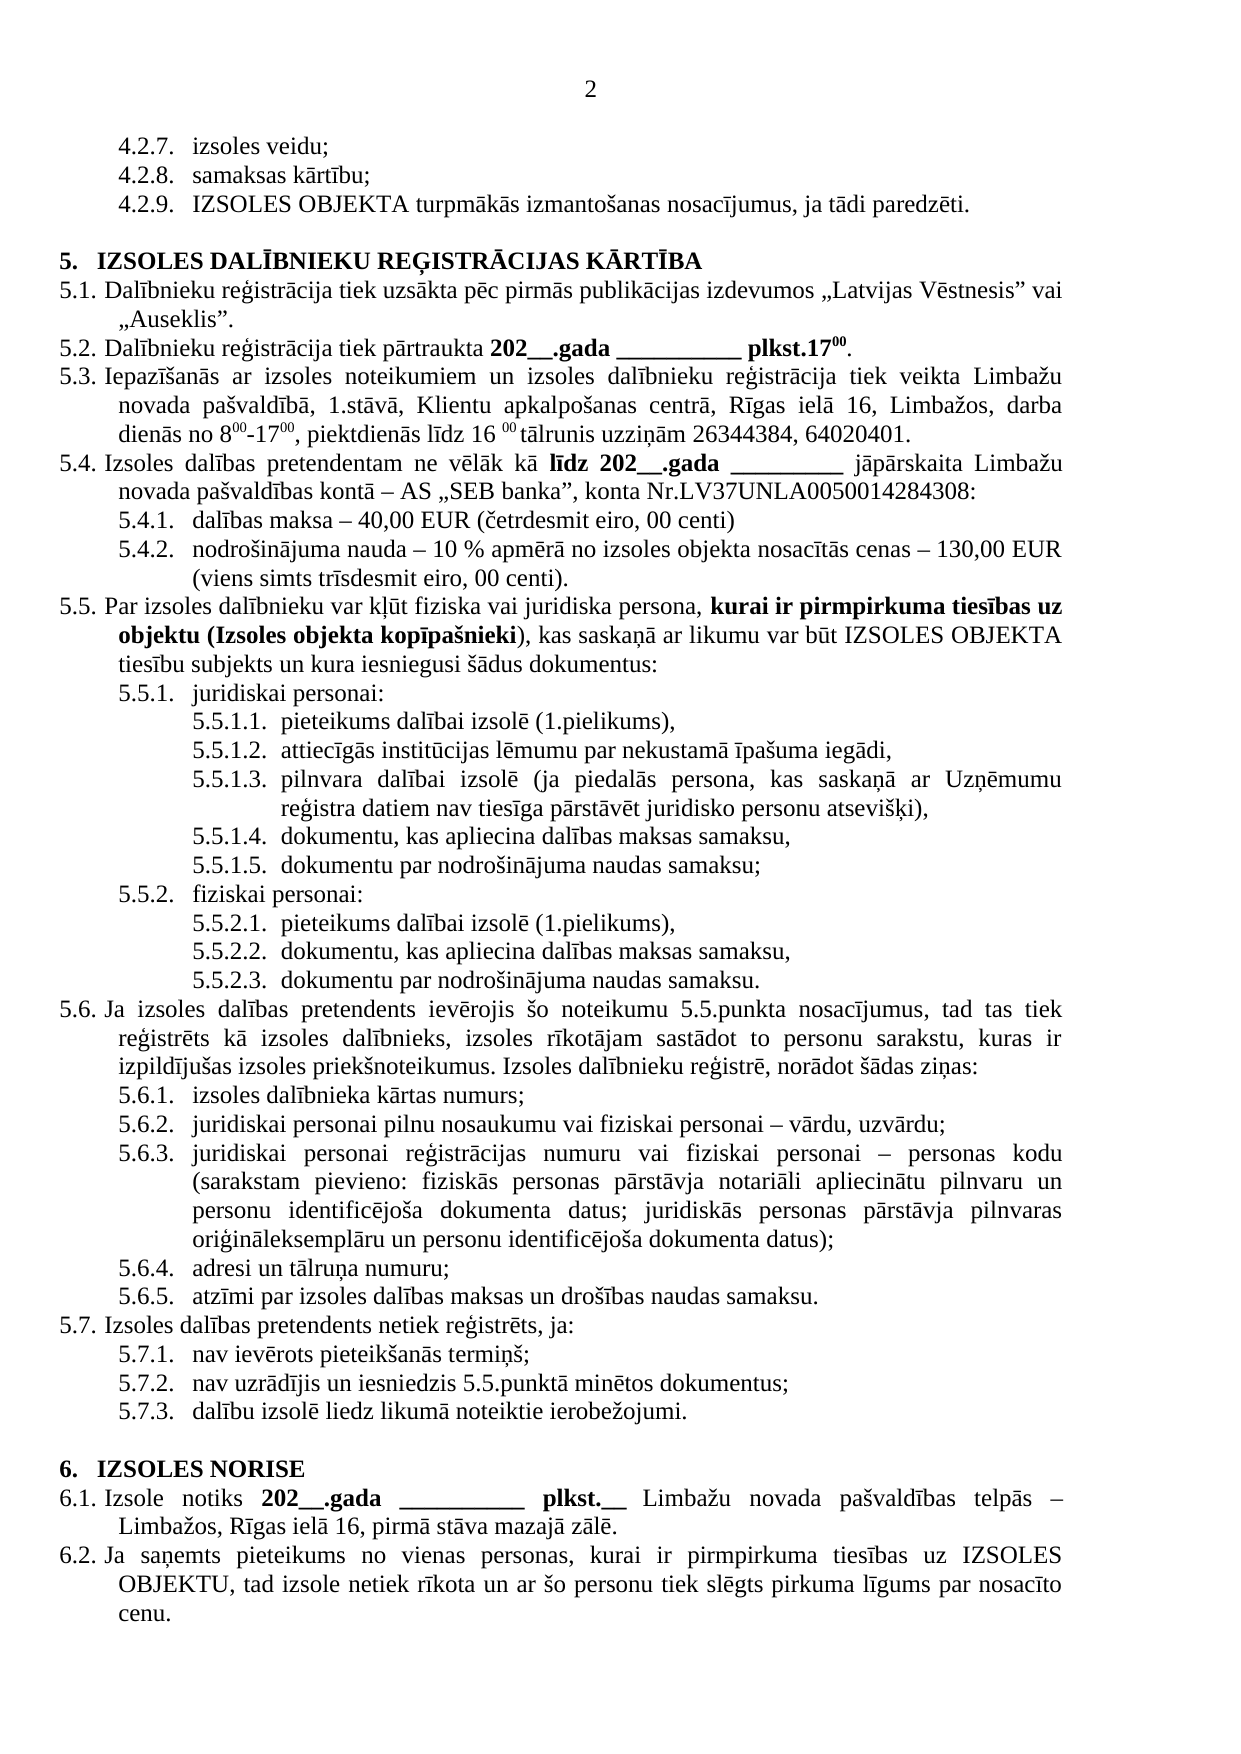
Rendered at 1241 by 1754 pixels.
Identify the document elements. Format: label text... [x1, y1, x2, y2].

list adresi un tālruņa numuru; [118, 1253, 1063, 1281]
list dalības maksa – 40,00 EUR (četrdesmit eiro, 00 centi) [118, 505, 1063, 534]
list pilnvara dalībai izsolē (ja piedalās persona, kas saskaņā ar Uzņēmumu reģistra datiem nav tiesīga pārstāvēt juridisko personu atsevišķi), [192, 764, 1063, 821]
list Izsole notiks 202__.gada __________ plkst.__ Limbažu novada pašvaldības telpās – Limbažos, Rīgas ielā 16, pirmā stāva mazajā zālē. [59, 1483, 1063, 1540]
list nav ievērots pieteikšanās termiņš; [118, 1339, 1063, 1368]
list Dalībnieku reģistrācija tiek uzsākta pēc pirmās publikācijas izdevumos „Latvijas Vēstnesis” vai „Auseklis”. [59, 275, 1063, 333]
list fiziskai personai: [118, 879, 1063, 908]
list Izsoles dalības pretendents netiek reģistrēts, ja: [59, 1310, 1063, 1339]
list IZSOLES DALĪBNIEKU REĢISTRĀCIJAS KĀRTĪBA [59, 246, 1063, 275]
list nav uzrādījis un iesniedzis 5.5.punktā minētos dokumentus; [118, 1368, 1063, 1396]
list atzīmi par izsoles dalības maksas un drošības naudas samaksu. [118, 1281, 1063, 1310]
list Izsoles dalības pretendentam ne vēlāk kā līdz 202__.gada _________ jāpārskaita Limbažu novada pašvaldības kontā – AS „SEB banka”, konta Nr.LV37UNLA0050014284308: [59, 448, 1063, 505]
list izsoles veidu; [118, 131, 1063, 160]
list juridiskai personai reģistrācijas numuru vai fiziskai personai – personas kodu (sarakstam pievieno: fiziskās personas pārstāvja notariāli apliecinātu pilnvaru un personu identificējoša dokumenta datus; juridiskās personas pārstāvja pilnvaras oriģināleksemplāru un personu identificējoša dokumenta datus); [118, 1138, 1063, 1253]
list nodrošinājuma nauda – 10 % apmērā no izsoles objekta nosacītās cenas – 130,00 EUR (viens simts trīsdesmit eiro, 00 centi). [118, 534, 1063, 591]
list juridiskai personai pilnu nosaukumu vai fiziskai personai – vārdu, uzvārdu; [118, 1109, 1063, 1138]
list izsoles dalībnieka kārtas numurs; [118, 1080, 1063, 1109]
list Ja saņemts pieteikums no vienas personas, kurai ir pirmpirkuma tiesības uz IZSOLES OBJEKTU, tad izsole netiek rīkota un ar šo personu tiek slēgts pirkuma līgums par nosacīto cenu. [59, 1540, 1063, 1626]
list Ja izsoles dalības pretendents ievērojis šo noteikumu 5.5.punkta nosacījumus, tad tas tiek reģistrēts kā izsoles dalībnieks, izsoles rīkotājam sastādot to personu sarakstu, kuras ir izpildījušas izsoles priekšnoteikumus. Izsoles dalībnieku reģistrē, norādot šādas ziņas: [59, 994, 1063, 1080]
list juridiskai personai: [118, 678, 1063, 706]
list IZSOLES NORISE [59, 1454, 1063, 1483]
list dokumentu par nodrošinājuma naudas samaksu; [192, 850, 1063, 879]
list samaksas kārtību; [118, 160, 1063, 189]
list attiecīgās institūcijas lēmumu par nekustamā īpašuma iegādi, [192, 735, 1063, 764]
list izsolES objekta turpmākās izmantošanas nosacījumus, ja tādi paredzēti. [118, 189, 1063, 218]
list dokumentu par nodrošinājuma naudas samaksu. [192, 965, 1063, 994]
list dalību izsolē liedz likumā noteiktie ierobežojumi. [118, 1396, 1063, 1425]
list pieteikums dalībai izsolē (1.pielikums), [192, 706, 1063, 735]
list Par izsoles dalībnieku var kļūt fiziska vai juridiska persona, kurai ir pirmpirkuma tiesības uz objektu (Izsoles objekta kopīpašnieki), kas saskaņā ar likumu var būt IZSOLES OBJEKTA tiesību subjekts un kura iesniegusi šādus dokumentus: [59, 591, 1063, 678]
list dokumentu, kas apliecina dalības maksas samaksu, [192, 821, 1063, 850]
list Iepazīšanās ar izsoles noteikumiem un izsoles dalībnieku reģistrācija tiek veikta Limbažu novada pašvaldībā, 1.stāvā, Klientu apkalpošanas centrā, Rīgas ielā 16, Limbažos, darba dienās no 800-1700, piektdienās līdz 16 00 tālrunis uzziņām 26344384, 64020401. [59, 361, 1063, 448]
list dokumentu, kas apliecina dalības maksas samaksu, [192, 936, 1063, 965]
list Dalībnieku reģistrācija tiek pārtraukta 202__.gada __________ plkst.1700. [59, 333, 1063, 361]
list pieteikums dalībai izsolē (1.pielikums), [192, 908, 1063, 936]
